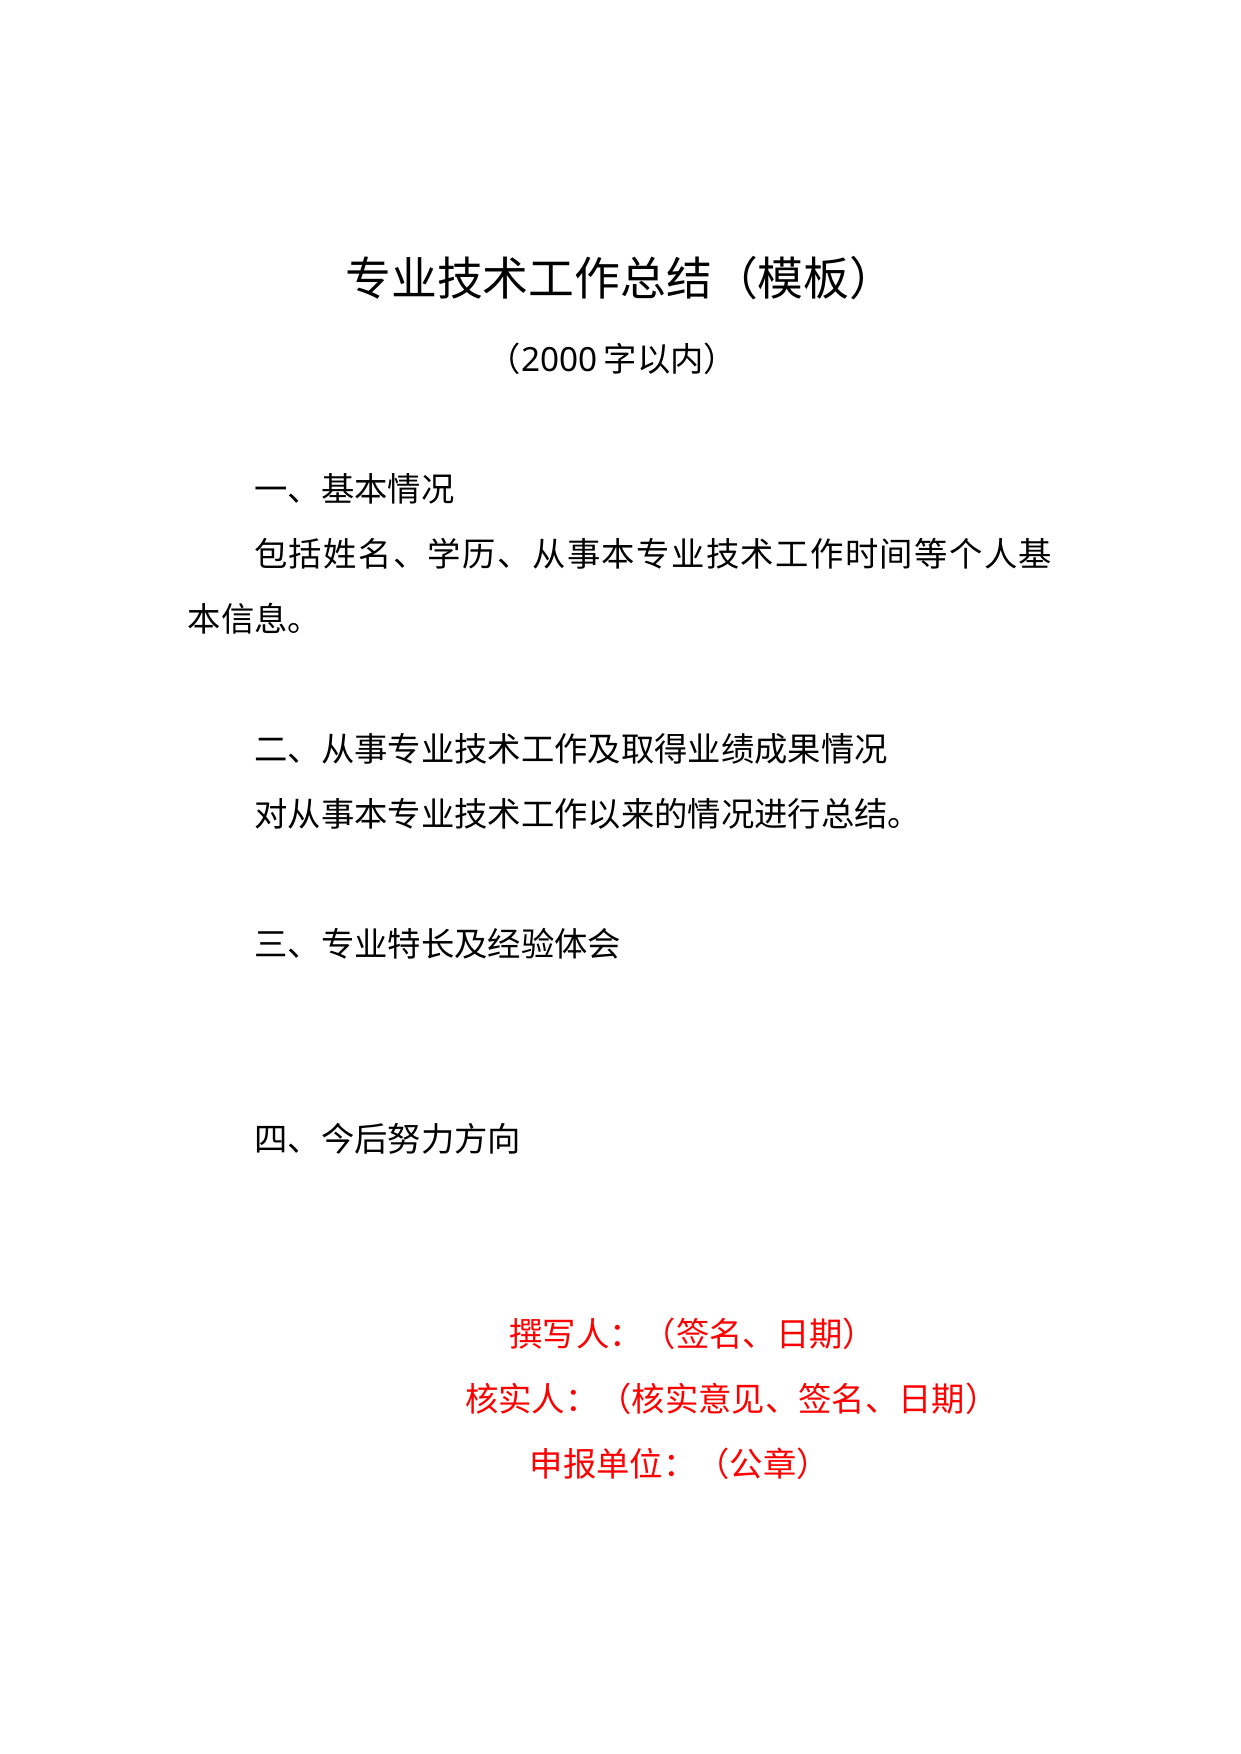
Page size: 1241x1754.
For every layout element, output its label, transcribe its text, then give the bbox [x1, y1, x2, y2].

text 核实人：（核实意见、签名、日期） [187, 1364, 1053, 1429]
text （2000字以内） [187, 324, 1053, 389]
text 三、专业特长及经验体会 [187, 909, 1053, 974]
text 申报单位：（公章） [187, 1429, 1053, 1494]
text 对从事本专业技术工作以来的情况进行总结。 [187, 779, 1053, 844]
text 专业技术工作总结（模板） [187, 227, 1053, 324]
text 包括姓名、学历、从事本专业技术工作时间等个人基本信息。 [187, 519, 1053, 649]
text 撰写人：（签名、日期） [187, 1299, 1053, 1364]
text 二、从事专业技术工作及取得业绩成果情况 [187, 714, 1053, 779]
text 一、基本情况 [187, 454, 1053, 519]
text 四、今后努力方向 [187, 1104, 1053, 1169]
